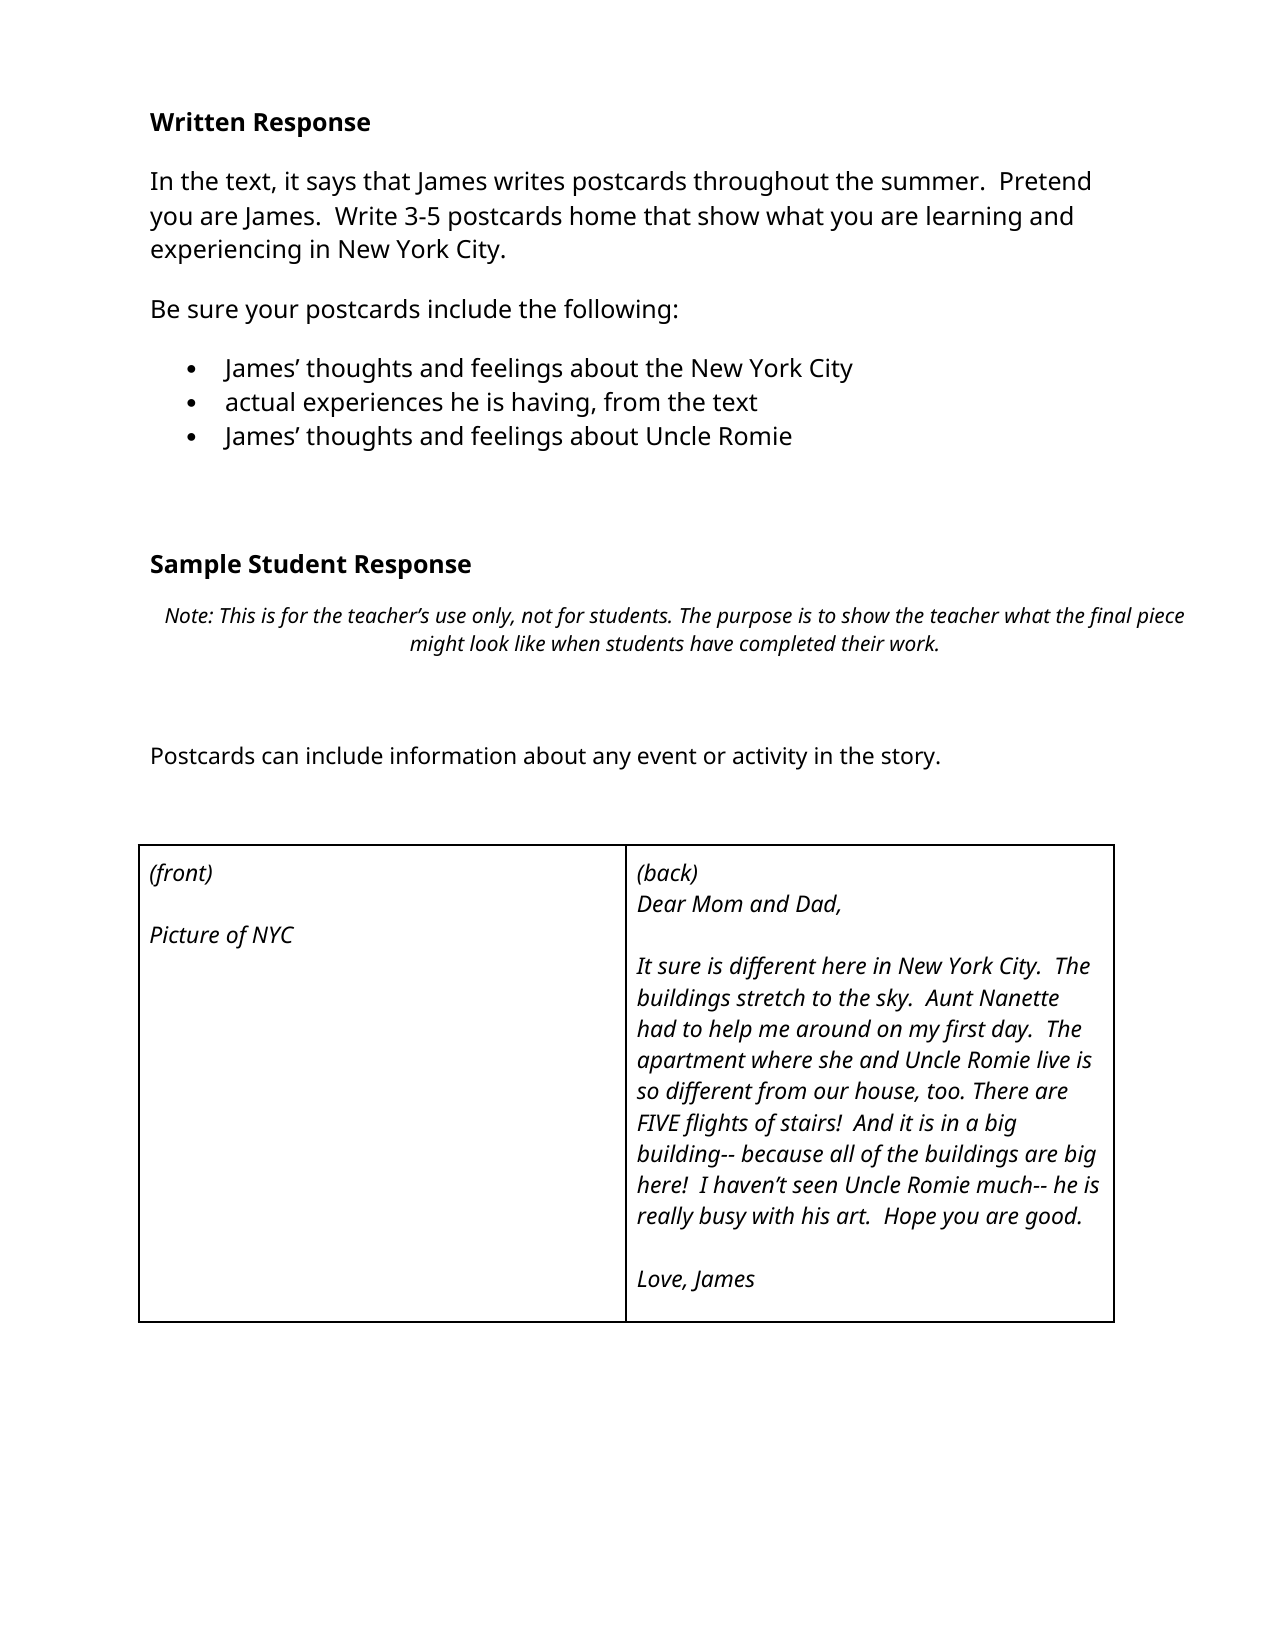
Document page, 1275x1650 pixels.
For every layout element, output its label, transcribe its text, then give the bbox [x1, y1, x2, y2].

table_header (front) Picture of NYC [140, 846, 625, 1321]
list James’ thoughts and feelings about Uncle Romie [187, 418, 1125, 452]
list Sample Student Response [150, 546, 1125, 580]
text Note: This is for the teacher’s use only, not for students. The purpose is to show the teacher what the final piece might look like when students have completed their work. [150, 601, 1200, 658]
list actual experiences he is having, from the text [187, 384, 1125, 418]
list James’ thoughts and feelings about the New York City [187, 350, 1125, 384]
text Written Response [150, 105, 1125, 139]
text Postcards can include information about any event or activity in the story. [150, 740, 1125, 771]
text In the text, it says that James writes postcards throughout the summer. Pretend you are James. Write 3-5 postcards home that show what you are learning and experiencing in New York City. [150, 164, 1125, 266]
text Be sure your postcards include the following: [150, 291, 1125, 325]
table_header (back) Dear Mom and Dad, It sure is different here in New York City. The buildings stretch to the sky. Aunt Nanette had to help me around on my first day. The apartment where she and Uncle Romie live is so different from our house, too. There are FIVE flights of stairs! And it is in a big building-- because all of the buildings are big here! I haven’t seen Uncle Romie much-- he is really busy with his art. Hope you are good. Love, James [627, 846, 1113, 1321]
